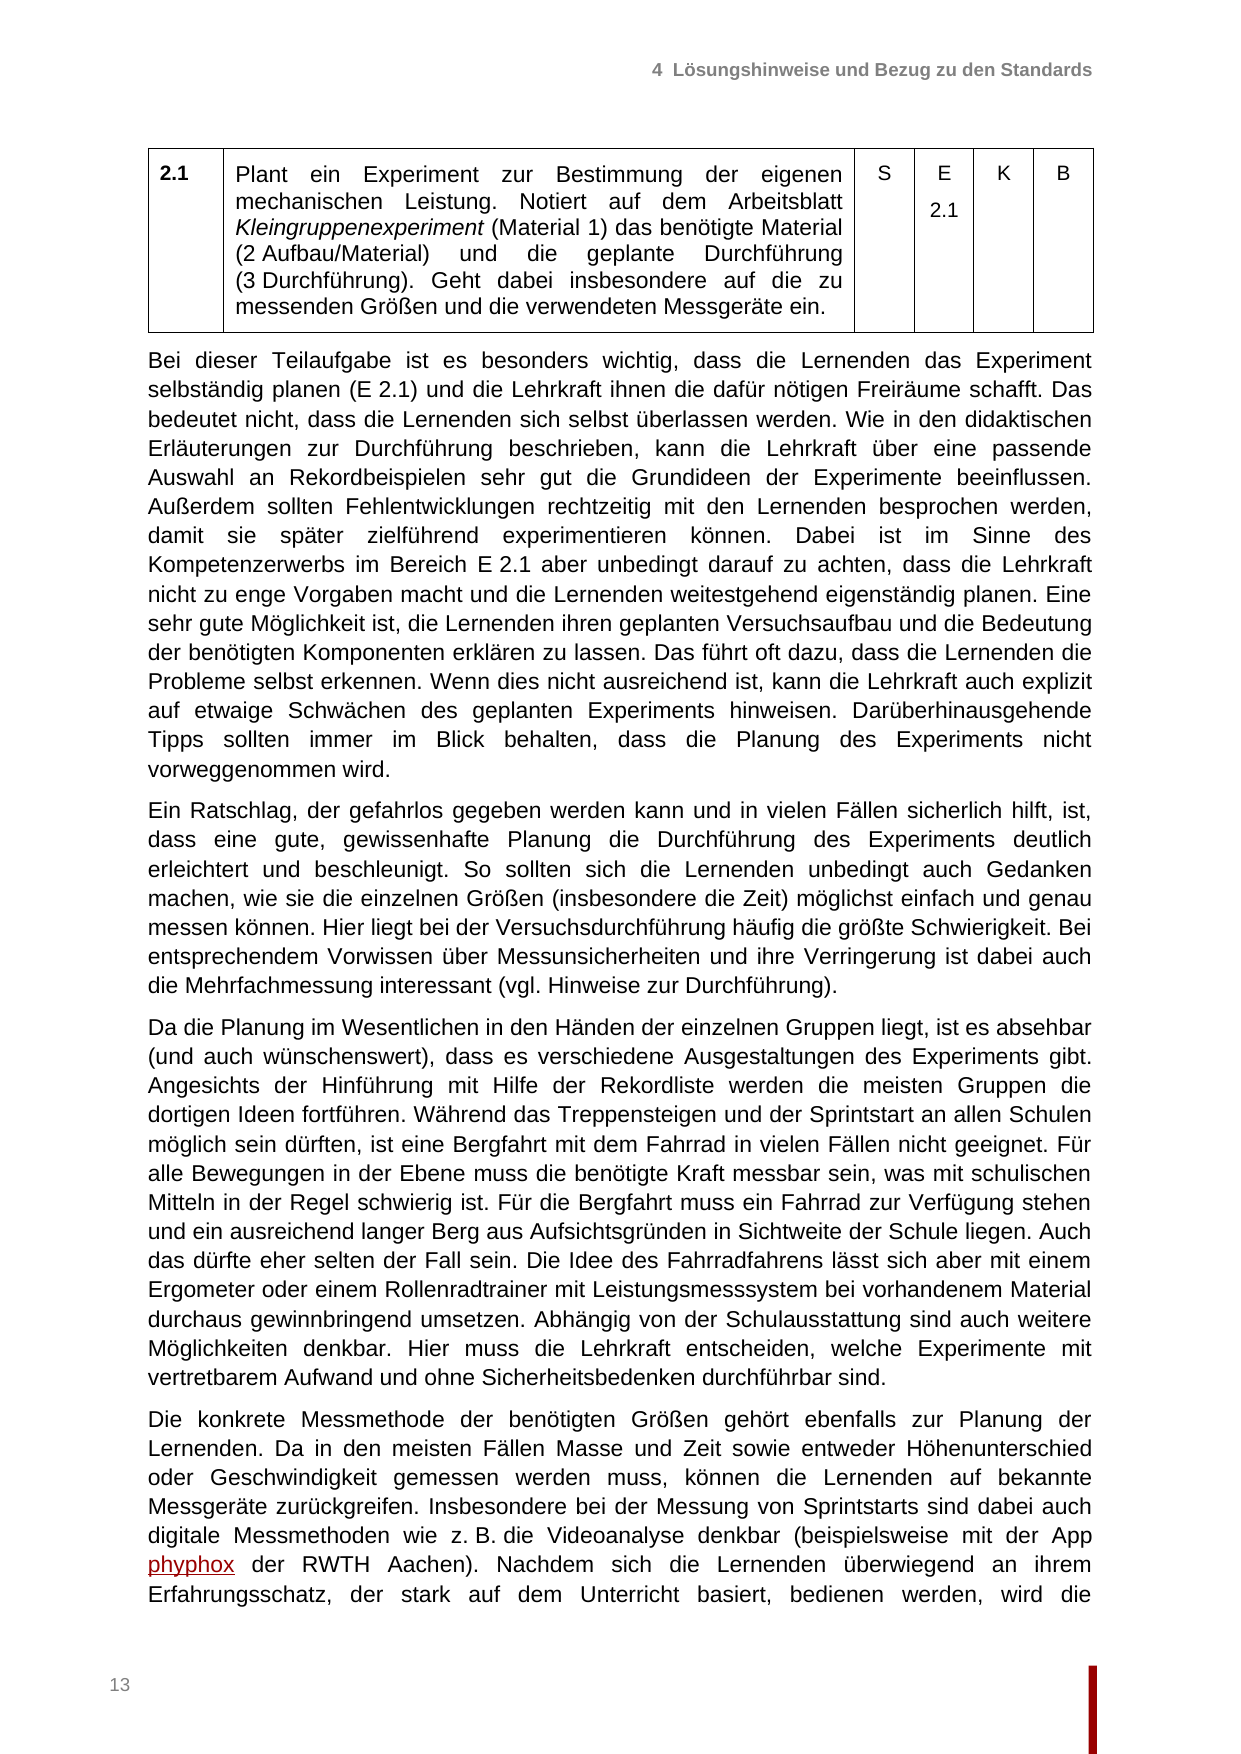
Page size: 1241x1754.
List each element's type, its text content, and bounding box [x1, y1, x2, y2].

text Da die Planung im Wesentlichen in den Händen der einzelnen Gruppen liegt, ist es absehbar (und auch wünschenswert), dass es verschiedene Ausgestaltungen des Experiments gibt. Angesichts der Hinführung mit Hilfe der Rekordliste werden die meisten Gruppen die dortigen Ideen fortführen. Während das Treppensteigen und der Sprintstart an allen Schulen möglich sein dürften, ist eine Bergfahrt mit dem Fahrrad in vielen Fällen nicht geeignet. Für alle Bewegungen in der Ebene muss die benötigte Kraft messbar sein, was mit schulischen Mitteln in der Regel schwierig ist. Für die Bergfahrt muss ein Fahrrad zur Verfügung stehen und ein ausreichend langer Berg aus Aufsichtsgründen in Sichtweite der Schule liegen. Auch das dürfte eher selten der Fall sein. Die Idee des Fahrradfahrens lässt sich aber mit einem Ergometer oder einem Rollenradtrainer mit Leistungsmesssystem bei vorhandenem Material durchaus gewinnbringend umsetzen. Abhängig von der Schulausstattung sind auch weitere Möglichkeiten denkbar. Hier muss die Lehrkraft entscheiden, welche Experimente mit vertretbarem Aufwand und ohne Sicherheitsbedenken durchführbar sind. [148, 1012, 1092, 1391]
table_header S [855, 149, 914, 332]
table_header K [974, 149, 1033, 332]
table_header B [1034, 149, 1093, 332]
text Ein Ratschlag, der gefahrlos gegeben werden kann und in vielen Fällen sicherlich hilft, ist, dass eine gute, gewissenhafte Planung die Durchführung des Experiments deutlich erleichtert und beschleunigt. So sollten sich die Lernenden unbedingt auch Gedanken machen, wie sie die einzelnen Größen (insbesondere die Zeit) möglichst einfach und genau messen können. Hier liegt bei der Versuchsdurchführung häufig die größte Schwierigkeit. Bei entsprechendem Vorwissen über Messunsicherheiten und ihre Verringerung ist dabei auch die Mehrfachmessung interessant (vgl. Hinweise zur Durchführung). [148, 795, 1092, 999]
table_header Plant ein Experiment zur Bestimmung der eigenen mechanischen Leistung. Notiert auf dem Arbeitsblatt Kleingruppenexperiment (Material 1) das benötigte Material (2 Aufbau/Material) und die geplante Durchführung (3 Durchführung). Geht dabei insbesondere auf die zu messenden Größen und die verwendeten Messgeräte ein. [224, 149, 854, 332]
table_header 2.1 [149, 149, 223, 332]
text Bei dieser Teilaufgabe ist es besonders wichtig, dass die Lernenden das Experiment selbständig planen (E 2.1) und die Lehrkraft ihnen die dafür nötigen Freiräume schafft. Das bedeutet nicht, dass die Lernenden sich selbst überlassen werden. Wie in den didaktischen Erläuterungen zur Durchführung beschrieben, kann die Lehrkraft über eine passende Auswahl an Rekordbeispielen sehr gut die Grundideen der Experimente beeinflussen. Außerdem sollten Fehlentwicklungen rechtzeitig mit den Lernenden besprochen werden, damit sie später zielführend experimentieren können. Dabei ist im Sinne des Kompetenzerwerbs im Bereich E 2.1 aber unbedingt darauf zu achten, dass die Lehrkraft nicht zu enge Vorgaben macht und die Lernenden weitestgehend eigenständig planen. Eine sehr gute Möglichkeit ist, die Lernenden ihren geplanten Versuchsaufbau und die Bedeutung der benötigten Komponenten erklären zu lassen. Das führt oft dazu, dass die Lernenden die Probleme selbst erkennen. Wenn dies nicht ausreichend ist, kann die Lehrkraft auch explizit auf etwaige Schwächen des geplanten Experiments hinweisen. Darüberhinausgehende Tipps sollten immer im Blick behalten, dass die Planung des Experiments nicht vorweggenommen wird. [148, 345, 1092, 783]
table_header E 2.1 [915, 149, 973, 332]
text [148, 1404, 1092, 1608]
